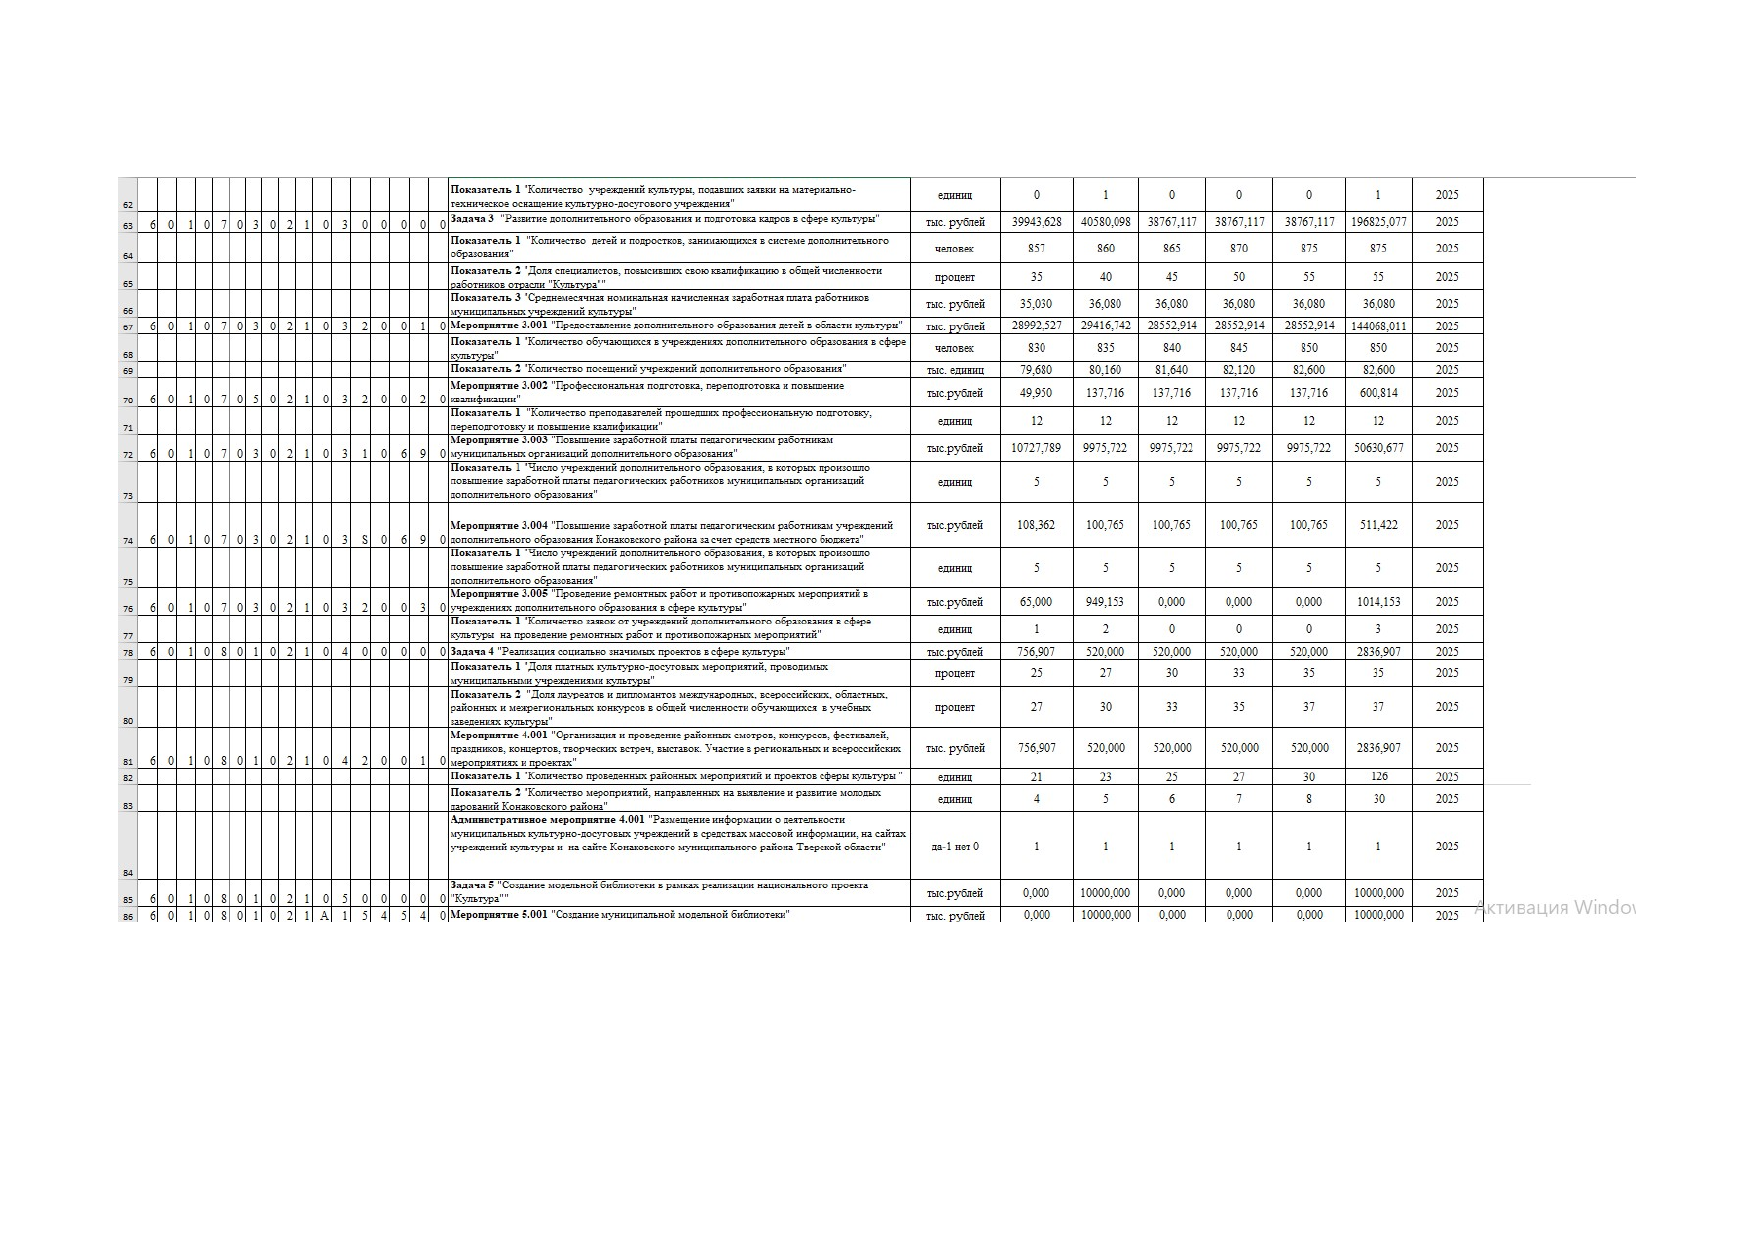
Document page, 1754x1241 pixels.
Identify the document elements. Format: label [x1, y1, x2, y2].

picture [118, 177, 1636, 922]
